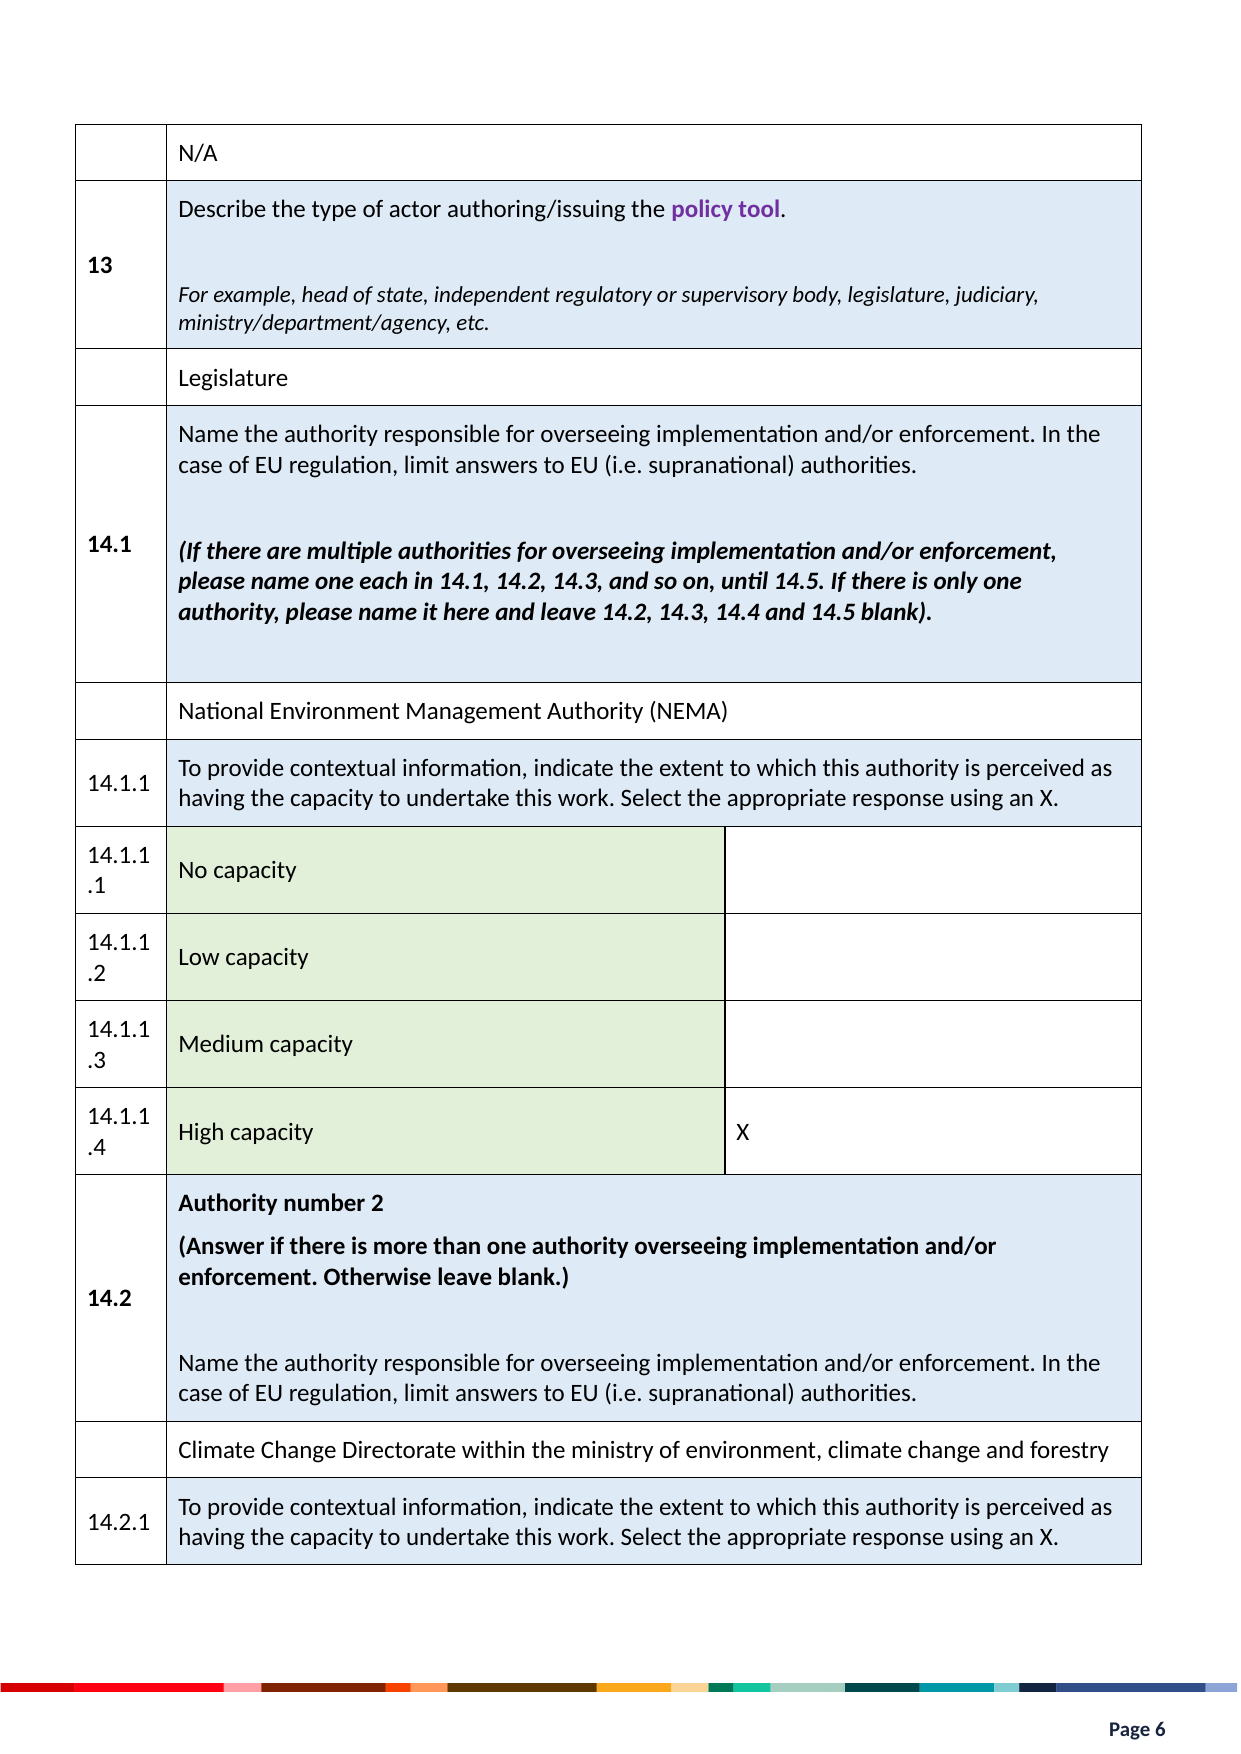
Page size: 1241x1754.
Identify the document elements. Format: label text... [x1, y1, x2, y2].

table_cell 13 [76, 181, 166, 348]
table_cell 14.2.1 [76, 1478, 166, 1564]
table_cell [726, 827, 1141, 913]
table_cell 14.1.1.3 [76, 1001, 166, 1087]
table_cell [726, 1001, 1141, 1087]
table_cell Describe the type of actor authoring/issuing the policy tool. For example, head of state, independent regulatory or supervisory body, legislature, judiciary, ministry/department/agency, etc. [167, 181, 1141, 348]
table_cell Medium capacity [167, 1001, 724, 1087]
picture [0, 1683, 1236, 1692]
table_cell High capacity [167, 1088, 724, 1174]
table_cell Name the authority responsible for overseeing implementation and/or enforcement. In the case of EU regulation, limit answers to EU (i.e. supranational) authorities. (If there are multiple authorities for overseeing implementation and/or enforcement, please name one each in 14.1, 14.2, 14.3, and so on, until 14.5. If there is only one authority, please name it here and leave 14.2, 14.3, 14.4 and 14.5 blank). [167, 406, 1141, 682]
table_cell 14.1.1.4 [76, 1088, 166, 1174]
table_cell 14.1.1.2 [76, 914, 166, 1000]
table_cell [76, 349, 166, 405]
table_cell [726, 914, 1141, 1000]
table_cell N/A [167, 125, 1141, 180]
table_cell [76, 125, 166, 180]
table_cell Authority number 2 (Answer if there is more than one authority overseeing implementation and/or enforcement. Otherwise leave blank.) Name the authority responsible for overseeing implementation and/or enforcement. In the case of EU regulation, limit answers to EU (i.e. supranational) authorities. [167, 1175, 1141, 1421]
table_cell Low capacity [167, 914, 724, 1000]
table_cell To provide contextual information, indicate the extent to which this authority is perceived as having the capacity to undertake this work. Select the appropriate response using an X. [167, 740, 1141, 826]
table_cell No capacity [167, 827, 724, 913]
table_cell 14.1 [76, 406, 166, 682]
table_cell [76, 1422, 166, 1477]
table_cell 14.1.1 [76, 740, 166, 826]
table_cell 14.2 [76, 1175, 166, 1421]
table_cell Legislature [167, 349, 1141, 405]
table_cell 14.1.1.1 [76, 827, 166, 913]
table_cell X [726, 1088, 1141, 1174]
table_cell Climate Change Directorate within the ministry of environment, climate change and forestry [167, 1422, 1141, 1477]
table_cell To provide contextual information, indicate the extent to which this authority is perceived as having the capacity to undertake this work. Select the appropriate response using an X. [167, 1478, 1141, 1564]
table_cell National Environment Management Authority (NEMA) [167, 683, 1141, 738]
table_cell [76, 683, 166, 738]
